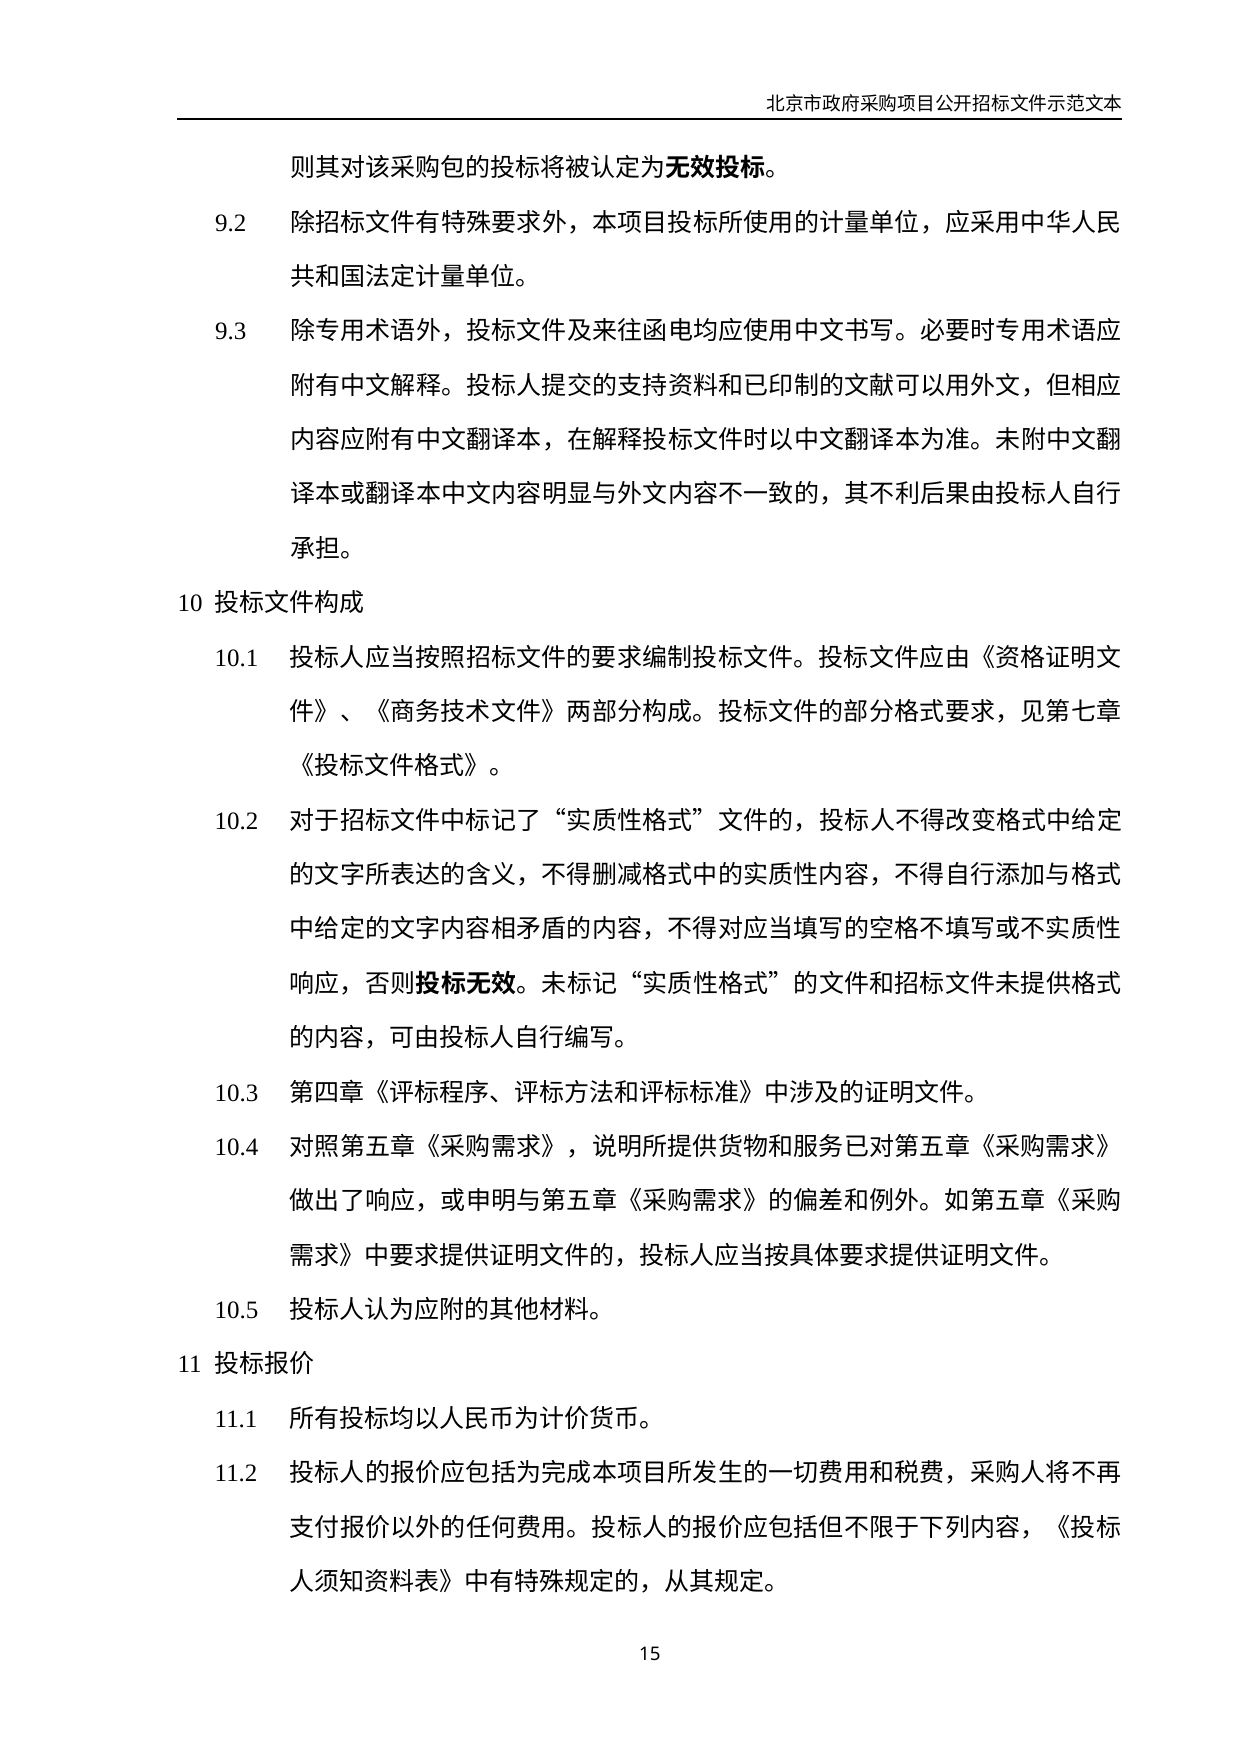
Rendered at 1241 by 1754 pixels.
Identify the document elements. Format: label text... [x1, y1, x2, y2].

list 第四章《评标程序、评标方法和评标标准》中涉及的证明文件。 [214, 1072, 1122, 1108]
list 投标文件构成 [177, 583, 1122, 619]
list 投标人应当按照招标文件的要求编制投标文件。投标文件应由《资格证明文件》、《商务技术文件》两部分构成。投标文件的部分格式要求，见第七章《投标文件格式》。 [214, 637, 1122, 782]
list 投标人的报价应包括为完成本项目所发生的一切费用和税费，采购人将不再支付报价以外的任何费用。投标人的报价应包括但不限于下列内容，《投标人须知资料表》中有特殊规定的，从其规定。 [214, 1453, 1122, 1598]
list 投标报价 [177, 1344, 1122, 1380]
list 除招标文件有特殊要求外，本项目投标所使用的计量单位，应采用中华人民共和国法定计量单位。 [215, 202, 1122, 293]
list 投标人认为应附的其他材料。 [214, 1289, 1122, 1326]
list 所有投标均以人民币为计价货币。 [214, 1398, 1122, 1434]
list 对照第五章《采购需求》，说明所提供货物和服务已对第五章《采购需求》做出了响应，或申明与第五章《采购需求》的偏差和例外。如第五章《采购需求》中要求提供证明文件的，投标人应当按具体要求提供证明文件。 [214, 1126, 1122, 1271]
list 对于招标文件中标记了“实质性格式”文件的，投标人不得改变格式中给定的文字所表达的含义，不得删减格式中的实质性内容，不得自行添加与格式中给定的文字内容相矛盾的内容，不得对应当填写的空格不填写或不实质性响应，否则投标无效。未标记“实质性格式”的文件和招标文件未提供格式的内容，可由投标人自行编写。 [214, 800, 1122, 1054]
list 除专用术语外，投标文件及来往函电均应使用中文书写。必要时专用术语应附有中文解释。投标人提交的支持资料和已印制的文献可以用外文，但相应内容应附有中文翻译本，在解释投标文件时以中文翻译本为准。未附中文翻译本或翻译本中文内容明显与外文内容不一致的，其不利后果由投标人自行承担。 [215, 311, 1122, 564]
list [215, 148, 1122, 184]
